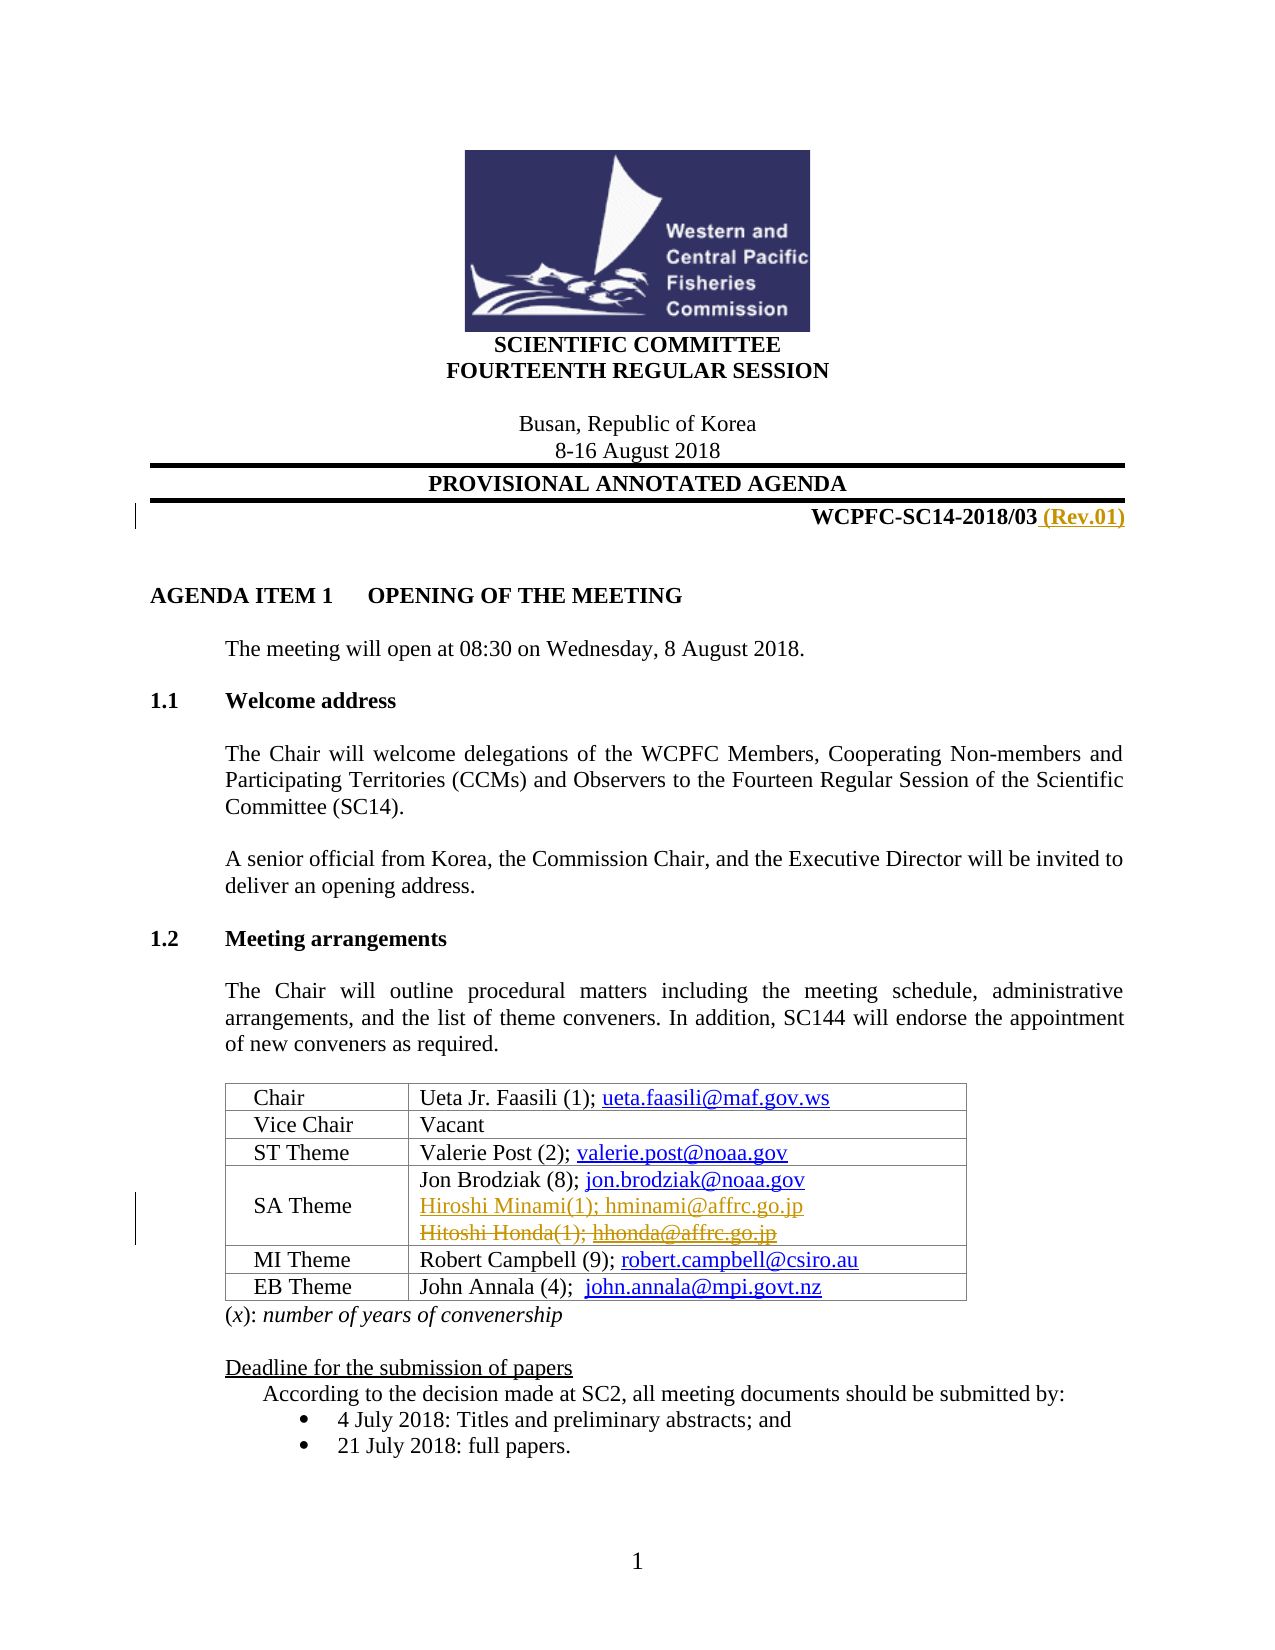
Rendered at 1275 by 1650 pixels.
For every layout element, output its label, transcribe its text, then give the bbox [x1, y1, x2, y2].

text PROVISIONAL ANNOTATED AGENDA [150, 468, 1125, 498]
table_cell John Annala (4); john.annala@mpi.govt.nz [409, 1274, 966, 1300]
table_cell MI Theme [226, 1246, 408, 1272]
text According to the decision made at SC2, all meeting documents should be submitted by: [262, 1380, 1125, 1406]
text SCIENTIFIC COMMITTEE [150, 331, 1125, 358]
text FOURTEENTH REGULAR SESSION [150, 358, 1125, 384]
text Deadline for the submission of papers [225, 1353, 1125, 1380]
table_cell Jon Brodziak (8); jon.brodziak@noaa.gov [409, 1166, 966, 1245]
text The meeting will open at 08:30 on Wednesday, 8 August 2018. [225, 635, 1125, 661]
text A senior official from Korea, the Commission Chair, and the Executive Director will be invited to deliver an opening address. [225, 846, 1125, 898]
text 8-16 August 2018 [150, 437, 1125, 463]
table_header Chair [226, 1084, 408, 1110]
list 21 July 2018: full papers. [300, 1433, 1125, 1459]
list Meeting arrangements [150, 924, 1125, 951]
list Welcome address [150, 687, 1125, 714]
table_header Ueta Jr. Faasili (1); ueta.faasili@maf.gov.ws [409, 1084, 966, 1110]
table_cell SA Theme [226, 1166, 408, 1245]
list 4 July 2018: Titles and preliminary abstracts; and [300, 1406, 1125, 1433]
table_cell ST Theme [226, 1139, 408, 1165]
text The Chair will welcome delegations of the WCPFC Members, Cooperating Non-members and Participating Territories (CCMs) and Observers to the Fourteen Regular Session of the Scientific Committee (SC14). [225, 740, 1125, 819]
table_cell EB Theme [226, 1274, 408, 1300]
text Busan, Republic of Korea [150, 410, 1125, 437]
text WCPFC-SC14-2018/03 [150, 503, 1125, 529]
list OPENING OF THE MEETING [150, 582, 1125, 608]
text The Chair will outline procedural matters including the meeting schedule, administrative arrangements, and the list of theme conveners. In addition, SC144 will endorse the appointment of new conveners as required. [225, 977, 1125, 1056]
table_cell Valerie Post (2); valerie.post@noaa.gov [409, 1139, 966, 1165]
table_cell Vice Chair [226, 1111, 408, 1137]
text (x): number of years of convenership [225, 1301, 1125, 1327]
picture [464, 150, 811, 332]
table_cell Vacant [409, 1111, 966, 1137]
table_cell Robert Campbell (9); robert.campbell@csiro.au [409, 1246, 966, 1272]
